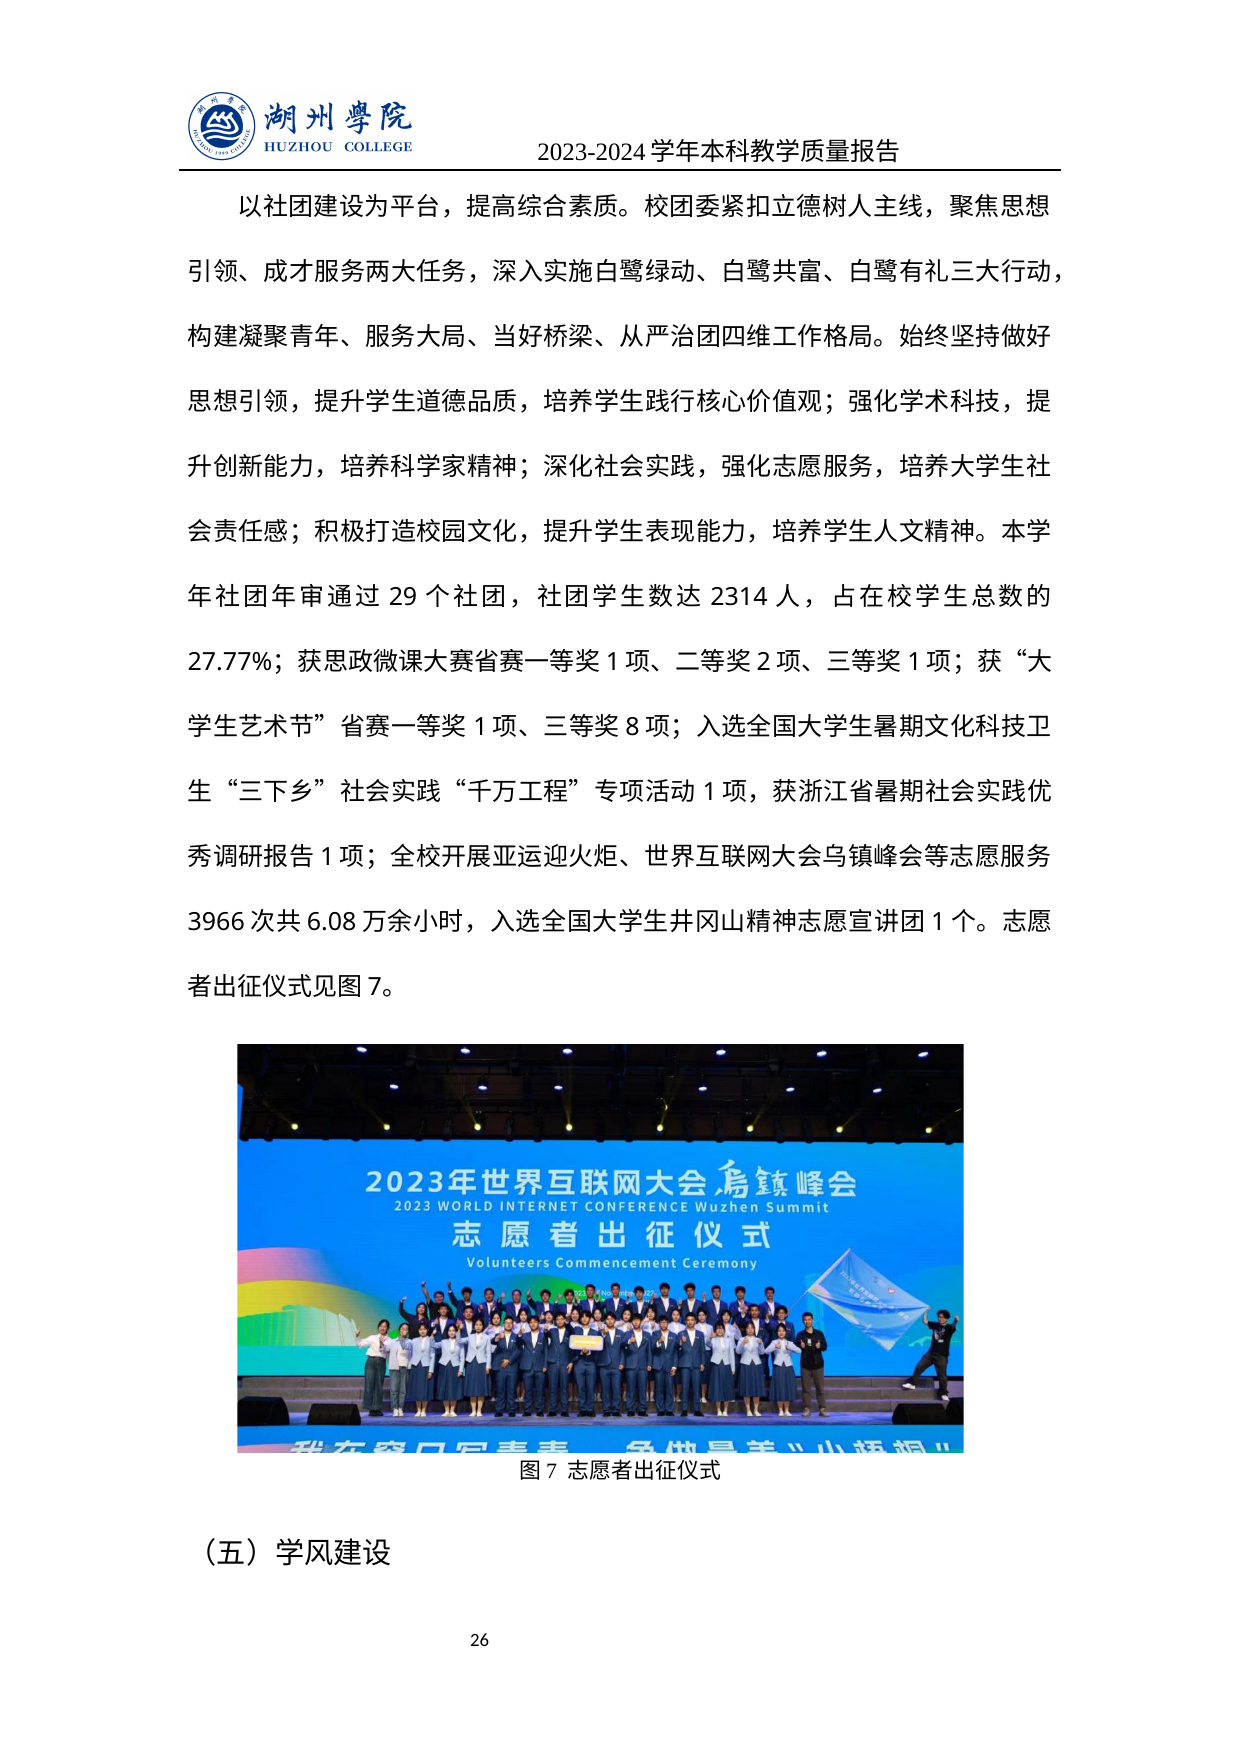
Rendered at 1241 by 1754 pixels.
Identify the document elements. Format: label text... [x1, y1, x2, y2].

picture [187, 90, 415, 161]
picture [237, 1044, 964, 1453]
text 以社团建设为平台，提高综合素质。校团委紧扣立德树人主线，聚焦思想引领、成才服务两大任务，深入实施白鹭绿动、白鹭共富、白鹭有礼三大行动，构建凝聚青年、服务大局、当好桥梁、从严治团四维工作格局。始终坚持做好思想引领，提升学生道德品质，培养学生践行核心价值观；强化学术科技，提升创新能力，培养科学家精神；深化社会实践，强化志愿服务，培养大学生社会责任感；积极打造校园文化，提升学生表现能力，培养学生人文精神。本学年社团年审通过29个社团，社团学生数达2314人，占在校学生总数的27.77%；获思政微课大赛省赛一等奖1项、二等奖2项、三等奖1项；获“大学生艺术节”省赛一等奖1项、三等奖8项；入选全国大学生暑期文化科技卫生“三下乡”社会实践“千万工程”专项活动1项，获浙江省暑期社会实践优秀调研报告1项；全校开展亚运迎火炬、世界互联网大会乌镇峰会等志愿服务3966次共6.08万余小时，入选全国大学生井冈山精神志愿宣讲团1个。志愿者出征仪式见图7。 [187, 172, 1053, 1017]
list （五）学风建设 [187, 1519, 1053, 1584]
